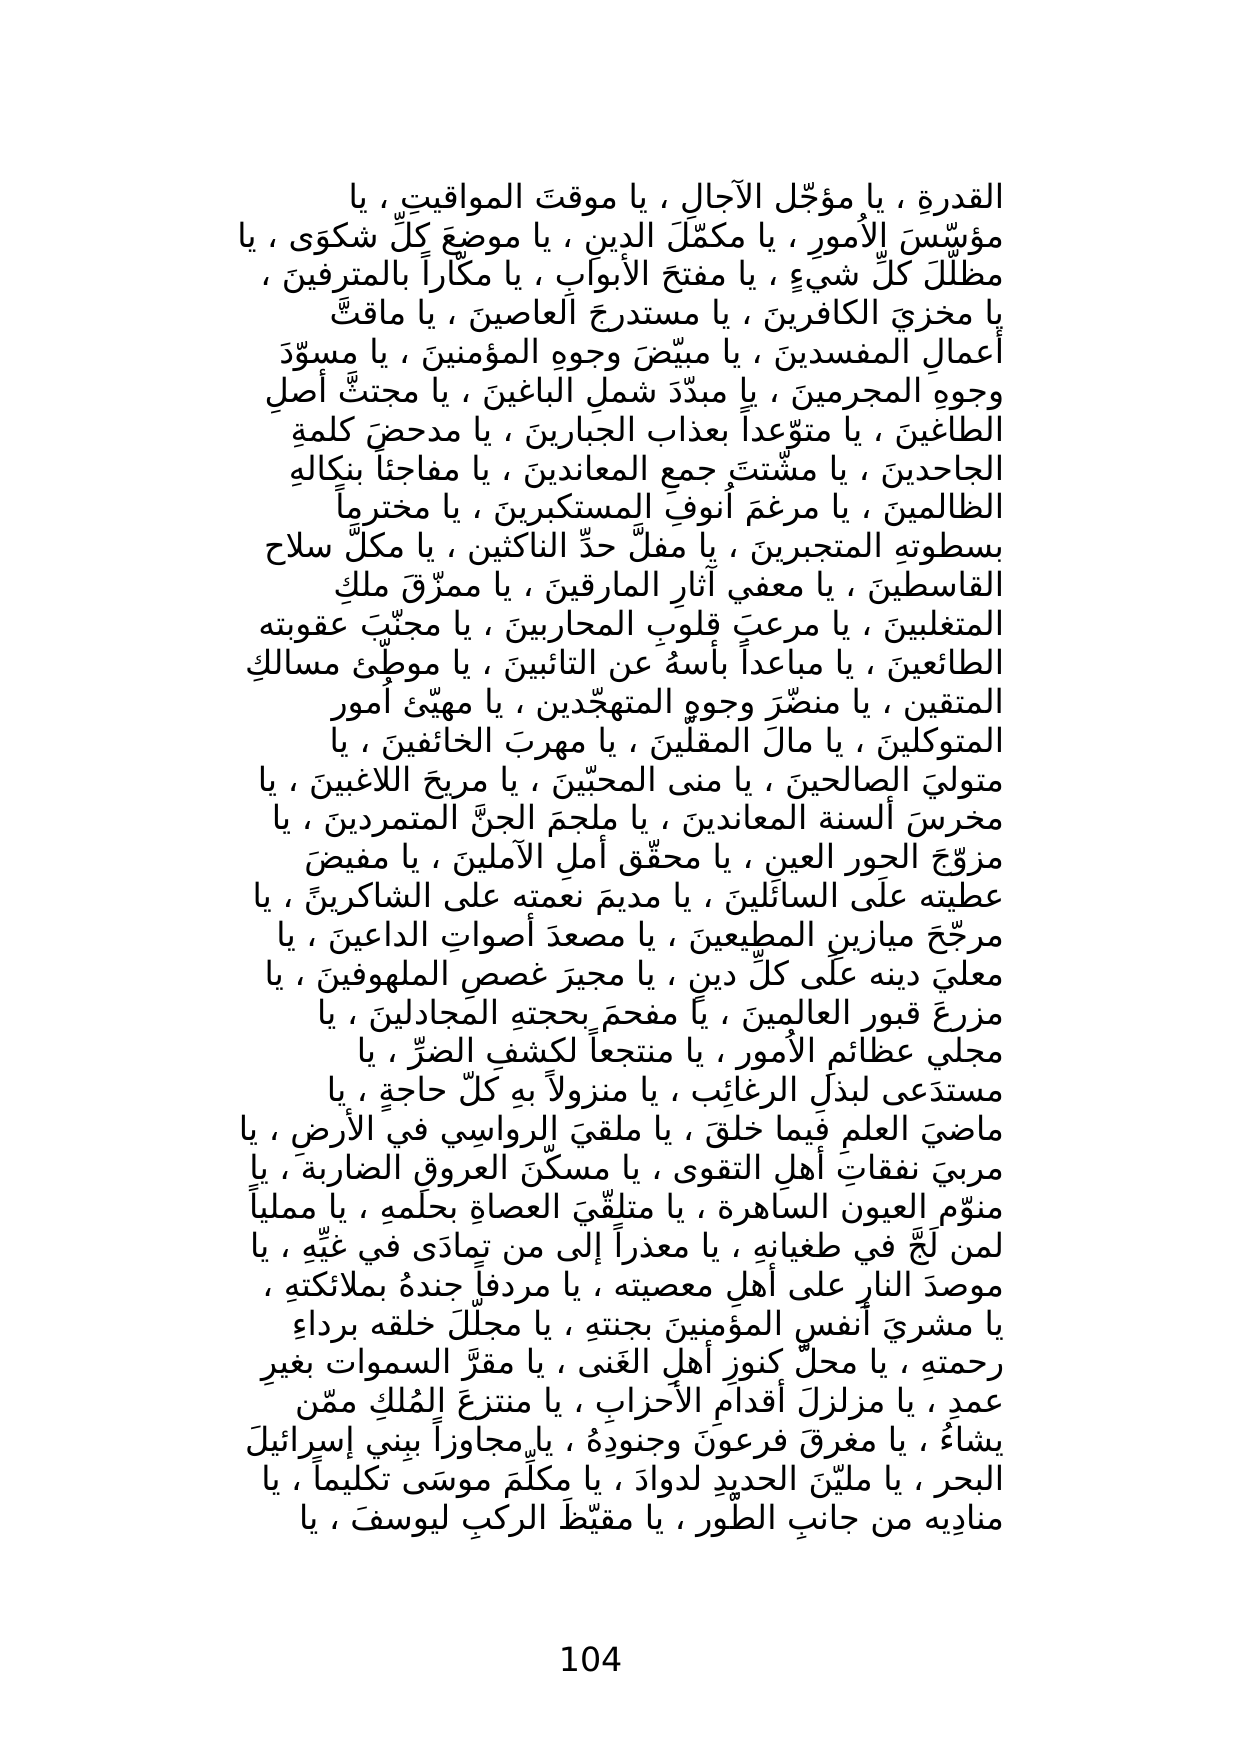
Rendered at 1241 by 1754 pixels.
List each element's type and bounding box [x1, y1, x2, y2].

text [236, 177, 1004, 1537]
